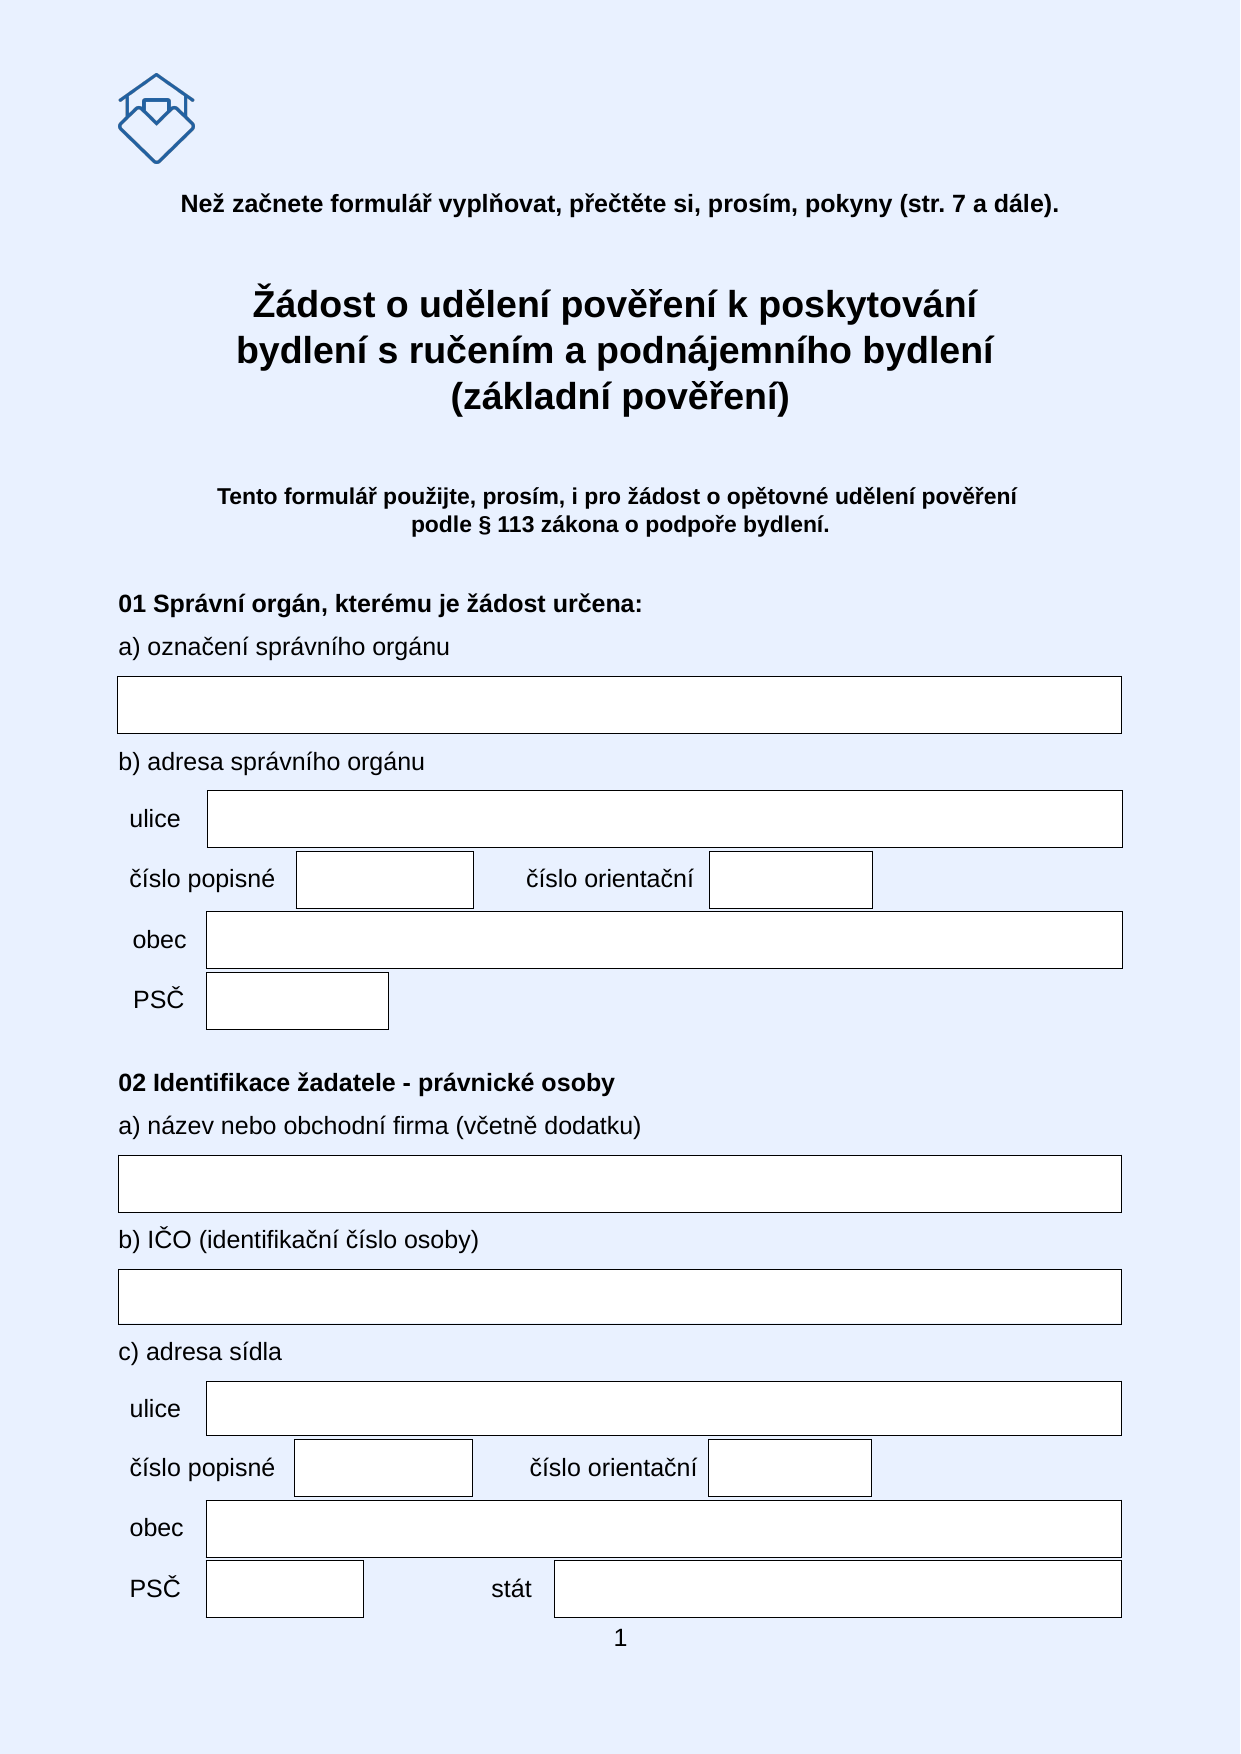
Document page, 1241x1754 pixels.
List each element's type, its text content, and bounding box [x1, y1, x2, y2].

table_header [710, 852, 872, 908]
table_header obec [103, 911, 206, 968]
text Žádost o udělení pověření k poskytování bydlení s ručením a podnájemního bydlení (základní pověření) [118, 282, 1122, 417]
table_header číslo popisné [118, 1439, 294, 1496]
text Tento formulář použijte, prosím, i pro žádost o opětovné udělení pověření podle § 113 zákona o podpoře bydlení. [118, 483, 1122, 537]
text Než začnete formulář vyplňovat, přečtěte si, prosím, pokyny (str. 7 a dále). [118, 189, 1122, 218]
text a) označení správního orgánu [118, 632, 1122, 661]
table_header [207, 912, 1122, 968]
table_header ulice [118, 790, 207, 847]
text 01 Správní orgán, kterému je žádost určena: [118, 589, 1122, 618]
table_header [555, 1561, 1121, 1617]
text b) IČO (identifikační číslo osoby) [118, 1225, 1122, 1254]
table_header [119, 1270, 1121, 1323]
table_header [709, 1440, 871, 1496]
table_header [208, 791, 1122, 847]
table_header [119, 1156, 1121, 1212]
table_header číslo popisné [118, 851, 296, 908]
table_header stát [364, 1560, 554, 1617]
table_header [207, 1501, 1121, 1557]
table_header [207, 1382, 1121, 1435]
table_header [118, 677, 1121, 733]
text b) adresa správního orgánu [118, 746, 1122, 775]
table_header [207, 1561, 363, 1617]
text 02 Identifikace žadatele - právnické osoby [118, 1067, 1122, 1096]
table_header [207, 973, 388, 1029]
table_header číslo orientační [474, 851, 709, 908]
table_header [297, 852, 473, 908]
table_header PSČ [103, 972, 206, 1029]
table_header číslo orientační [473, 1439, 708, 1496]
table_header obec [118, 1500, 206, 1557]
table_header PSČ [118, 1560, 206, 1617]
table_header ulice [118, 1381, 206, 1435]
picture [118, 73, 195, 164]
table_header [295, 1440, 472, 1496]
text a) název nebo obchodní firma (včetně dodatku) [118, 1111, 1122, 1140]
text c) adresa sídla [118, 1337, 1122, 1366]
